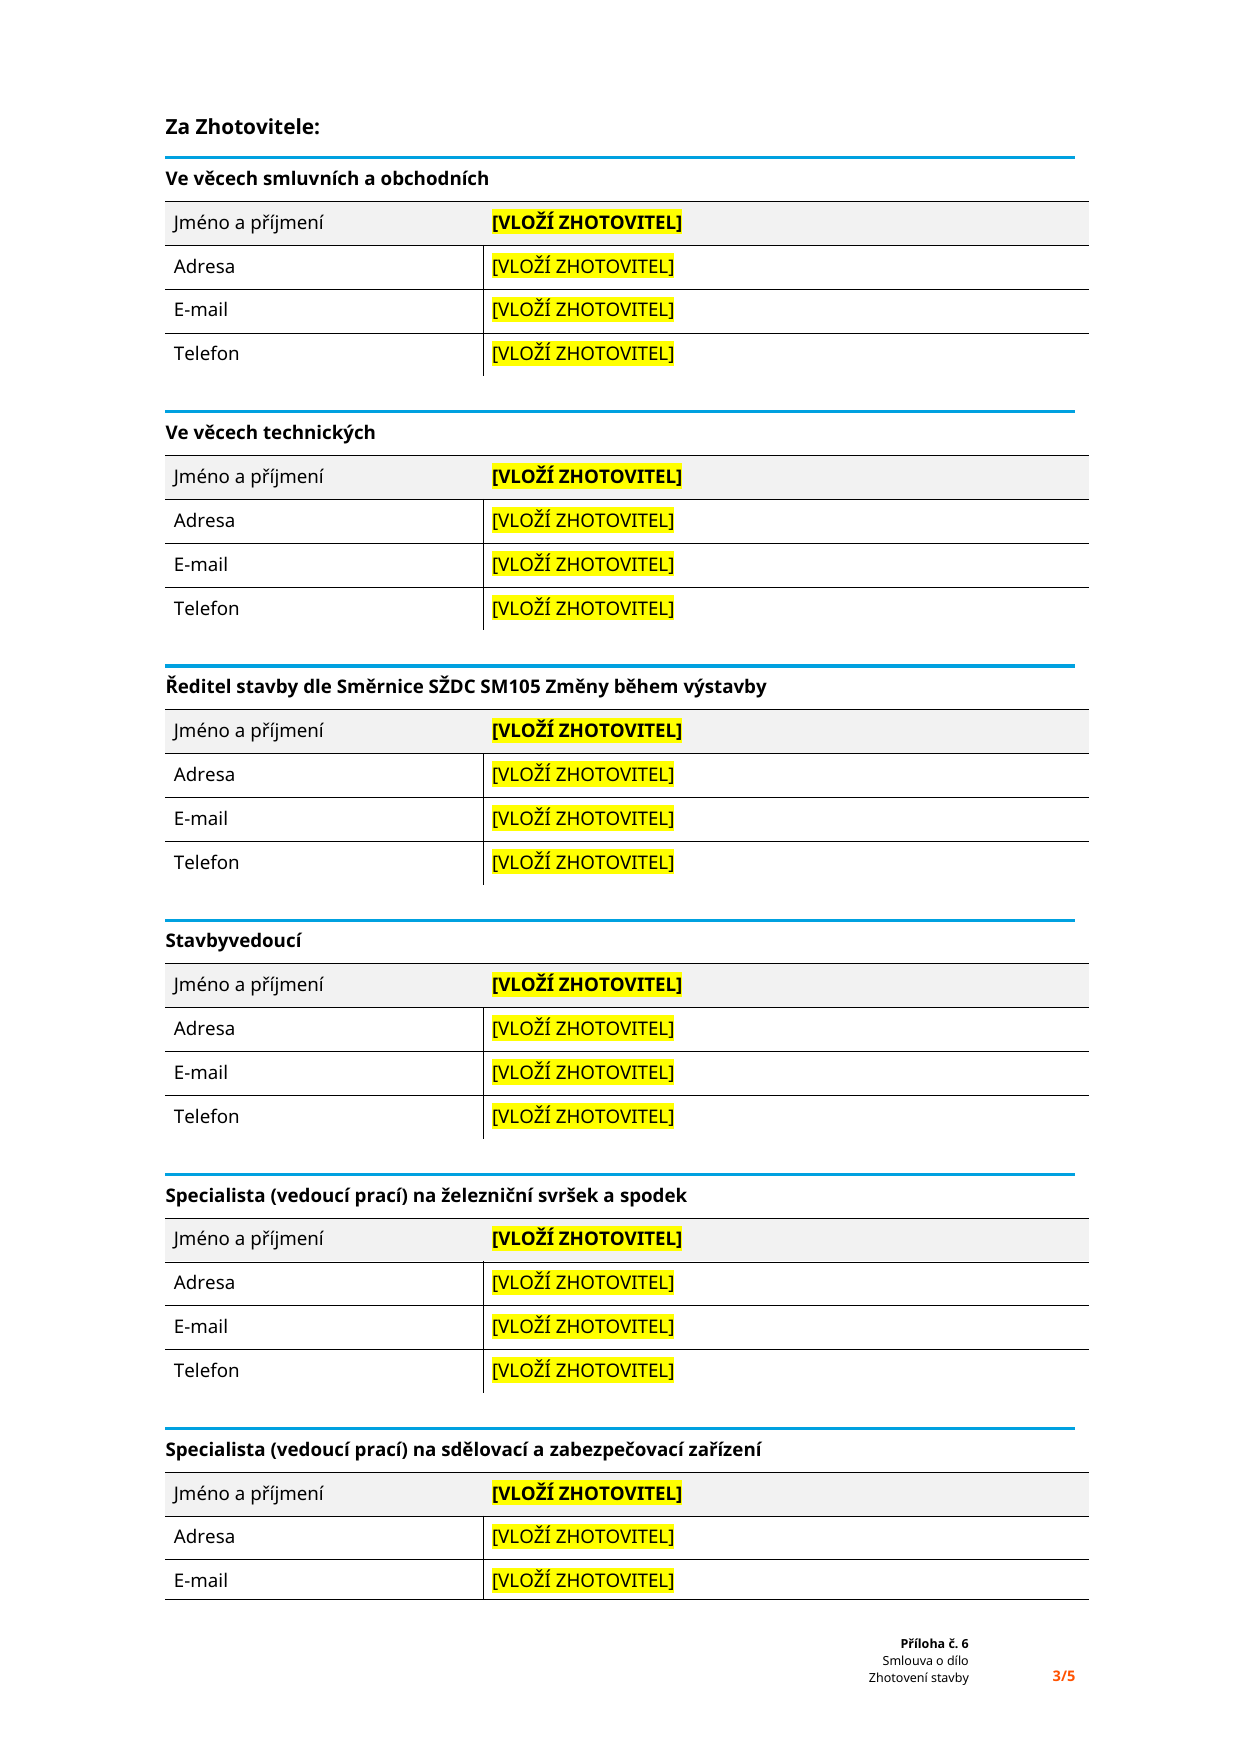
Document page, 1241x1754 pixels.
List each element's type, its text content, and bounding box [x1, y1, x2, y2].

table_header [VLOŽÍ ZHOTOVITEL] [484, 456, 1089, 499]
table_cell Telefon [165, 1096, 483, 1139]
table_cell [VLOŽÍ ZHOTOVITEL] [484, 1560, 1089, 1599]
text Ve věcech smluvních a obchodních [165, 159, 1075, 191]
table_cell [VLOŽÍ ZHOTOVITEL] [484, 500, 1089, 543]
table_cell [VLOŽÍ ZHOTOVITEL] [484, 798, 1089, 841]
text Ředitel stavby dle Směrnice SŽDC SM105 Změny během výstavby [165, 668, 1075, 699]
table_cell [VLOŽÍ ZHOTOVITEL] [484, 1306, 1089, 1349]
table_header Jméno a příjmení [165, 202, 484, 245]
text Specialista (vedoucí prací) na sdělovací a zabezpečovací zařízení [165, 1430, 1075, 1462]
table_header Jméno a příjmení [165, 710, 484, 753]
table_header Jméno a příjmení [165, 1473, 484, 1516]
text Za Zhotovitele: [165, 112, 1075, 141]
text Ve věcech technických [165, 413, 1075, 445]
table_cell Telefon [165, 842, 483, 884]
table_cell E-mail [165, 1052, 483, 1095]
table_cell [VLOŽÍ ZHOTOVITEL] [484, 1008, 1089, 1051]
table_cell Telefon [165, 334, 483, 376]
table_header Jméno a příjmení [165, 456, 484, 499]
table_header Jméno a příjmení [165, 964, 484, 1007]
table_cell [VLOŽÍ ZHOTOVITEL] [484, 1052, 1089, 1095]
table_cell Adresa [165, 246, 483, 288]
table_cell [VLOŽÍ ZHOTOVITEL] [484, 290, 1089, 332]
table_cell Adresa [165, 500, 483, 543]
table_cell Adresa [165, 1517, 483, 1559]
table_cell Adresa [165, 1008, 483, 1051]
table_header [VLOŽÍ ZHOTOVITEL] [484, 964, 1089, 1007]
text Specialista (vedoucí prací) na železniční svršek a spodek [165, 1176, 1075, 1207]
table_header [VLOŽÍ ZHOTOVITEL] [484, 1473, 1089, 1516]
table_cell [VLOŽÍ ZHOTOVITEL] [484, 246, 1089, 288]
table_cell E-mail [165, 1306, 483, 1349]
text Stavbyvedoucí [165, 922, 1075, 953]
table_cell [VLOŽÍ ZHOTOVITEL] [484, 544, 1089, 587]
table_cell [VLOŽÍ ZHOTOVITEL] [484, 334, 1089, 376]
table_cell [VLOŽÍ ZHOTOVITEL] [484, 1517, 1089, 1559]
table_cell [VLOŽÍ ZHOTOVITEL] [484, 1263, 1089, 1305]
table_cell [VLOŽÍ ZHOTOVITEL] [484, 842, 1089, 884]
table_cell E-mail [165, 290, 483, 332]
table_header Jméno a příjmení [165, 1219, 484, 1261]
table_cell Adresa [165, 1263, 483, 1305]
table_cell Telefon [165, 588, 483, 630]
table_cell [VLOŽÍ ZHOTOVITEL] [484, 1096, 1089, 1139]
table_cell E-mail [165, 544, 483, 587]
table_cell [VLOŽÍ ZHOTOVITEL] [484, 1350, 1089, 1393]
table_header [VLOŽÍ ZHOTOVITEL] [484, 1219, 1089, 1261]
table_header [VLOŽÍ ZHOTOVITEL] [484, 710, 1089, 753]
table_cell E-mail [165, 1560, 483, 1599]
table_cell Telefon [165, 1350, 483, 1393]
table_cell Adresa [165, 754, 483, 797]
table_cell [VLOŽÍ ZHOTOVITEL] [484, 754, 1089, 797]
table_cell [VLOŽÍ ZHOTOVITEL] [484, 588, 1089, 630]
table_cell E-mail [165, 798, 483, 841]
table_header [VLOŽÍ ZHOTOVITEL] [484, 202, 1089, 245]
